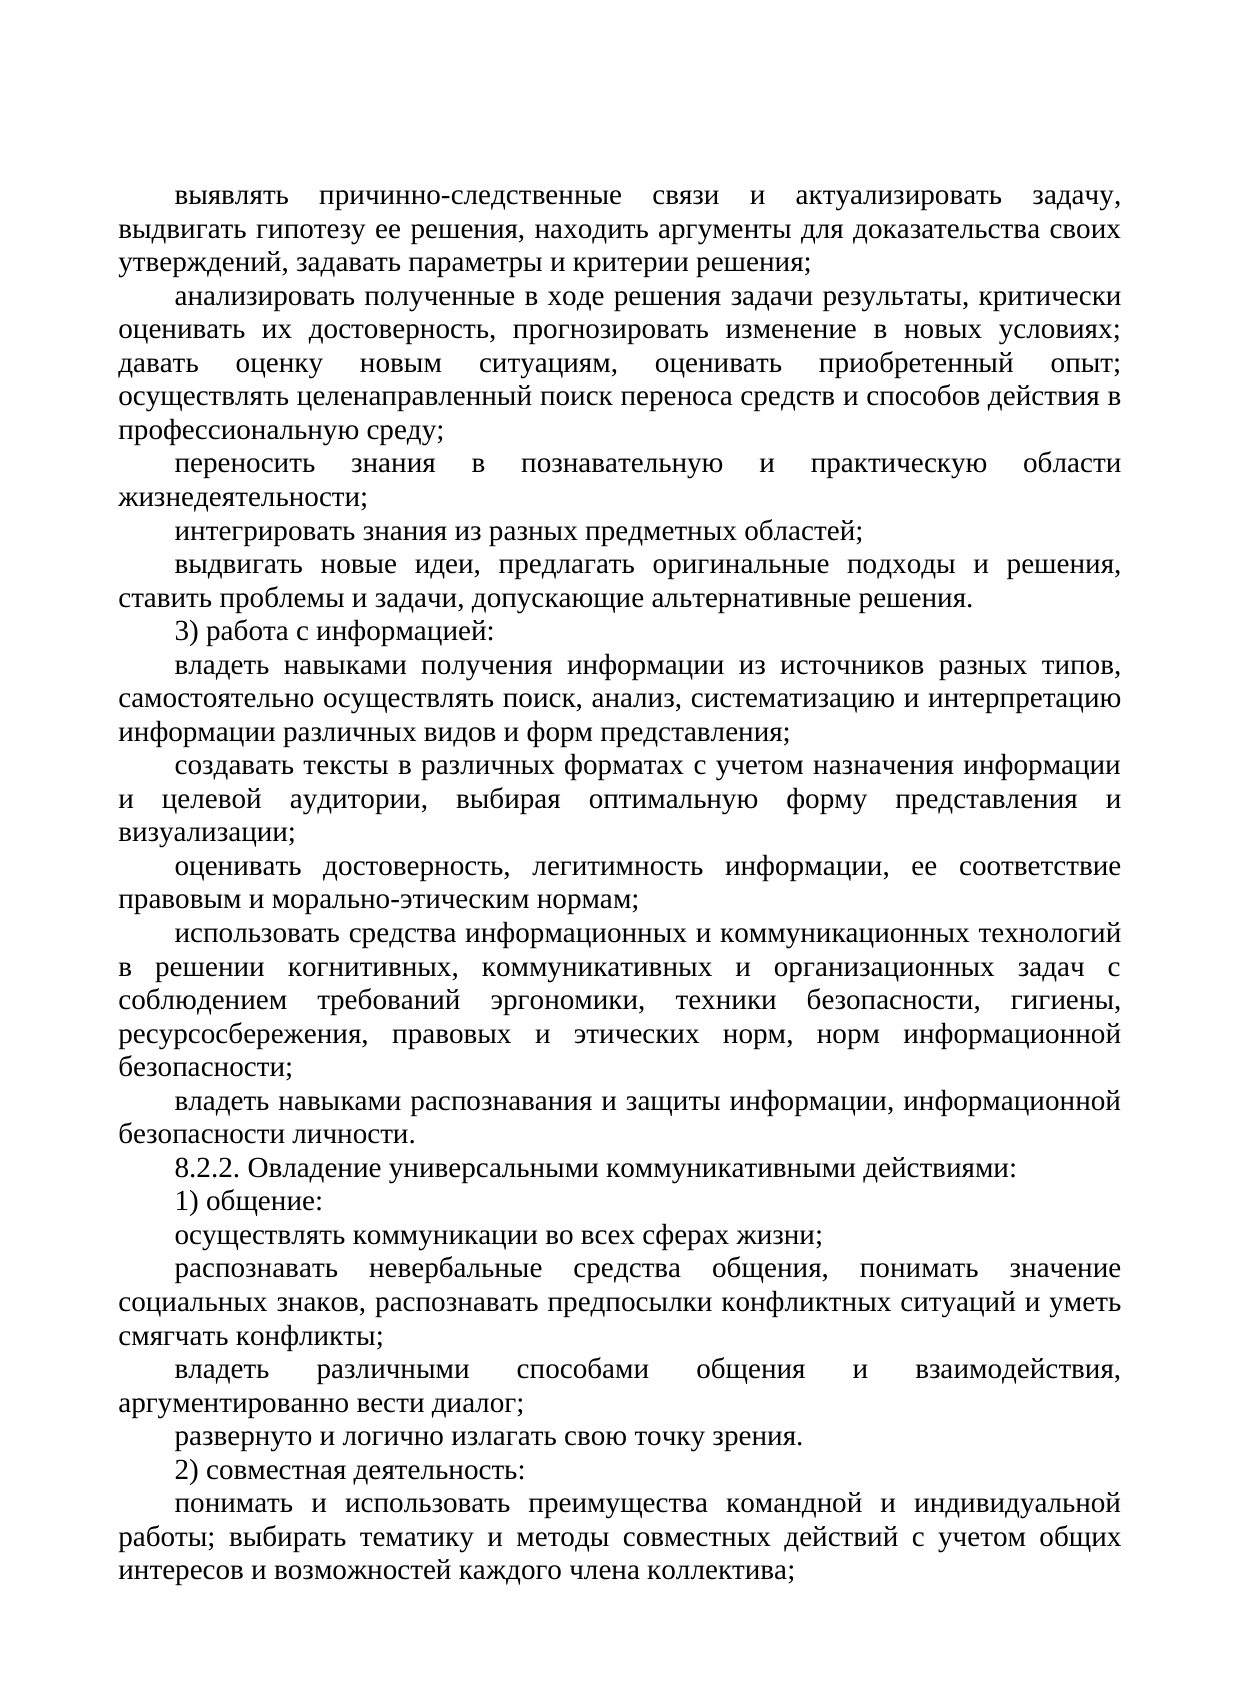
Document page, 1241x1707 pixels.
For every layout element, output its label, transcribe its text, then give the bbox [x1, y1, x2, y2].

text осуществлять коммуникации во всех сферах жизни; [118, 1217, 1122, 1251]
text владеть навыками получения информации из источников разных типов, самостоятельно осуществлять поиск, анализ, систематизацию и интерпретацию информации различных видов и форм представления; [118, 647, 1122, 747]
text развернуто и логично излагать свою точку зрения. [118, 1418, 1122, 1452]
text понимать и использовать преимущества командной и индивидуальной работы; выбирать тематику и методы совместных действий с учетом общих интересов и возможностей каждого члена коллектива; [118, 1485, 1122, 1586]
text переносить знания в познавательную и практическую области жизнедеятельности; [118, 446, 1122, 513]
text создавать тексты в различных форматах с учетом назначения информации и целевой аудитории, выбирая оптимальную форму представления и визуализации; [118, 747, 1122, 848]
text 2) совместная деятельность: [118, 1452, 1122, 1485]
text 8.2.2. Овладение универсальными коммуникативными действиями: [118, 1150, 1122, 1183]
text анализировать полученные в ходе решения задачи результаты, критически оценивать их достоверность, прогнозировать изменение в новых условиях; давать оценку новым ситуациям, оценивать приобретенный опыт; осуществлять целенаправленный поиск переноса средств и способов действия в профессиональную среду; [118, 278, 1122, 446]
text распознавать невербальные средства общения, понимать значение социальных знаков, распознавать предпосылки конфликтных ситуаций и уметь смягчать конфликты; [118, 1251, 1122, 1351]
text оценивать достоверность, легитимность информации, ее соответствие правовым и морально-этическим нормам; [118, 848, 1122, 915]
text 3) работа с информацией: [118, 613, 1122, 647]
text 1) общение: [118, 1183, 1122, 1217]
text интегрировать знания из разных предметных областей; [118, 513, 1122, 546]
text владеть различными способами общения и взаимодействия, аргументированно вести диалог; [118, 1351, 1122, 1418]
text выдвигать новые идеи, предлагать оригинальные подходы и решения, ставить проблемы и задачи, допускающие альтернативные решения. [118, 546, 1122, 613]
text использовать средства информационных и коммуникационных технологий в решении когнитивных, коммуникативных и организационных задач с соблюдением требований эргономики, техники безопасности, гигиены, ресурсосбережения, правовых и этических норм, норм информационной безопасности; [118, 915, 1122, 1083]
text владеть навыками распознавания и защиты информации, информационной безопасности личности. [118, 1083, 1122, 1150]
text выявлять причинно-следственные связи и актуализировать задачу, выдвигать гипотезу ее решения, находить аргументы для доказательства своих утверждений, задавать параметры и критерии решения; [118, 177, 1122, 278]
